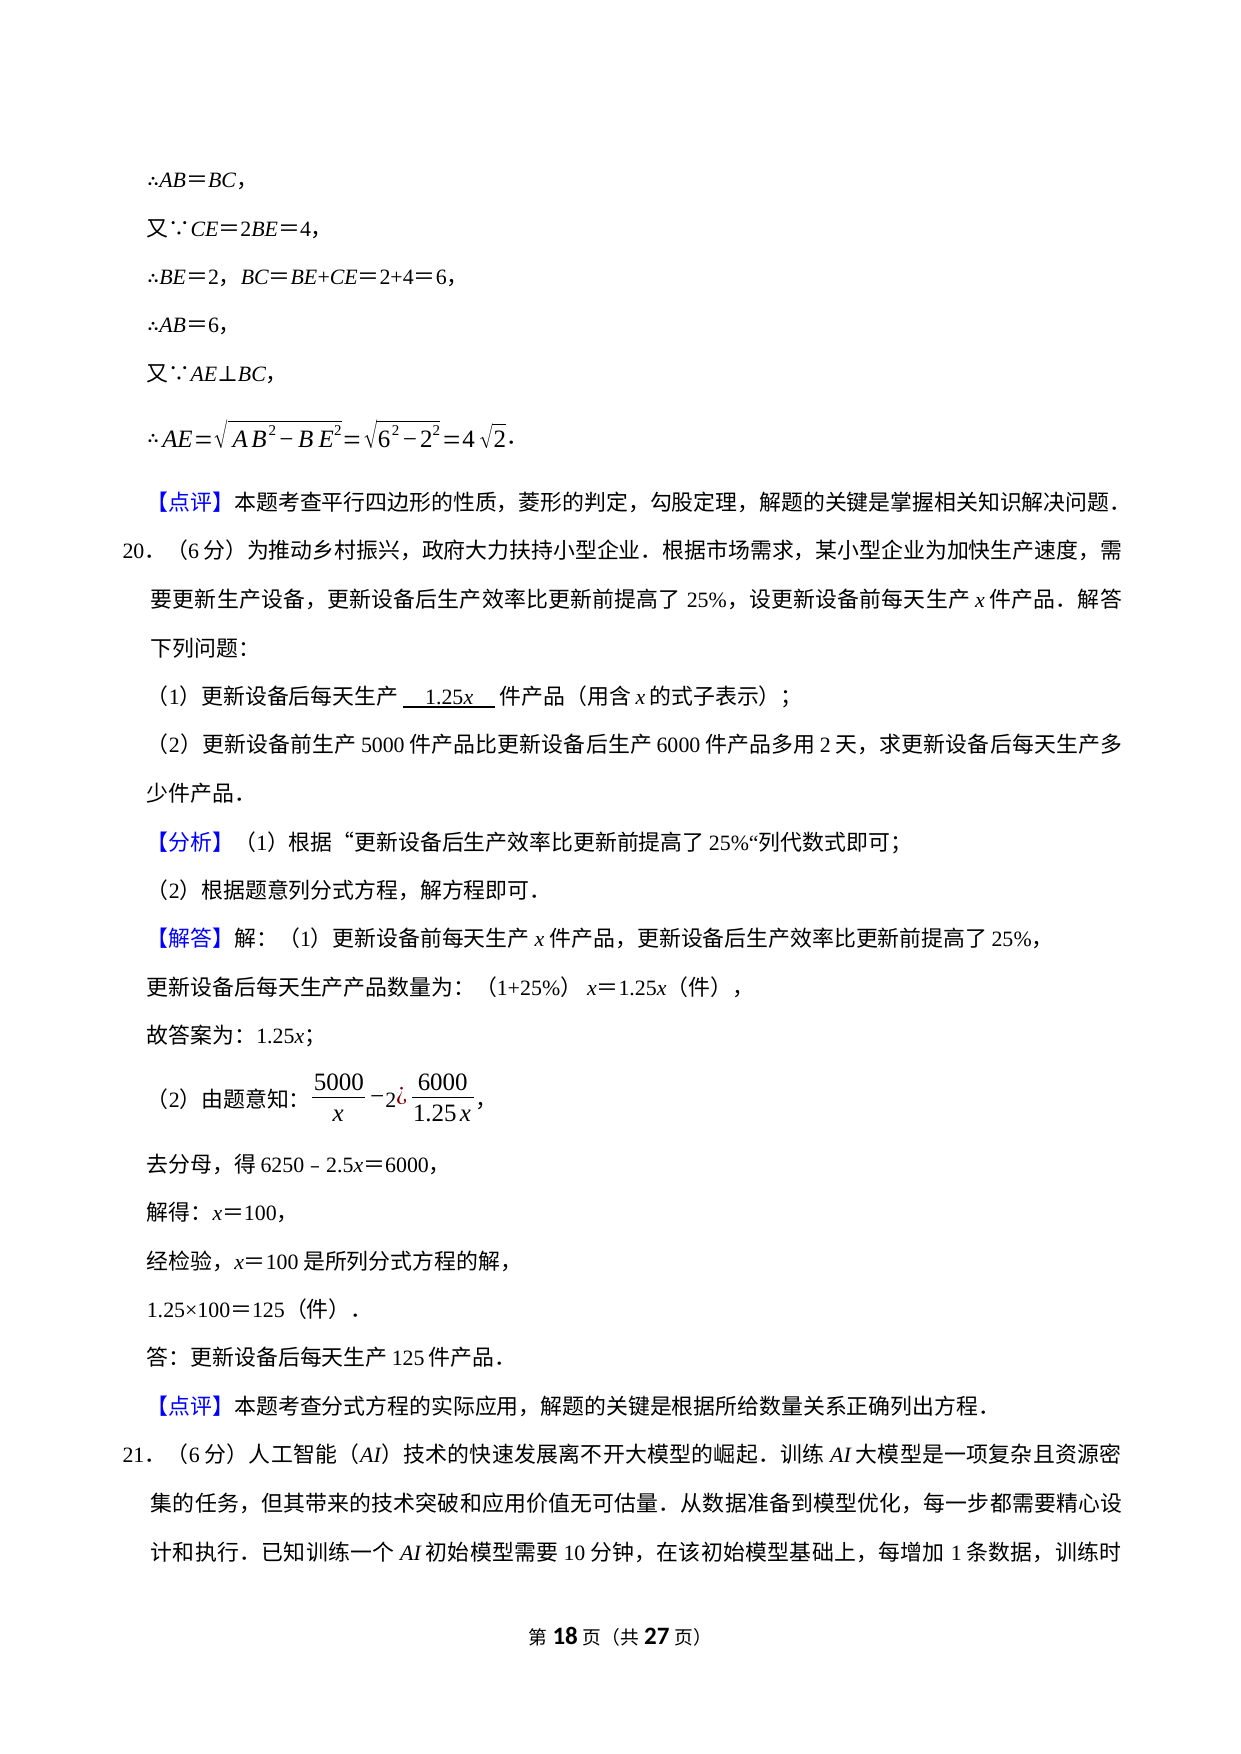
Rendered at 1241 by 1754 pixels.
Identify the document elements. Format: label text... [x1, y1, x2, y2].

text 又∵CE＝2BE＝4， [147, 210, 1122, 243]
text 经检验，x＝100是所列分式方程的解， [147, 1243, 1122, 1276]
text 又∵AE⊥BC， [147, 355, 1122, 388]
text 【点评】本题考查平行四边形的性质，菱形的判定，勾股定理，解题的关键是掌握相关知识解决问题． [147, 484, 1122, 517]
text 更新设备后每天生产产品数量为：（1+25%） x＝1.25x（件）， [147, 969, 1122, 1002]
text （2）更新设备前生产5000件产品比更新设备后生产6000件产品多用2天，求更新设备后每天生产多少件产品． [147, 727, 1122, 808]
text 20．（6分）为推动乡村振兴，政府大力扶持小型企业．根据市场需求，某小型企业为加快生产速度，需要更新生产设备，更新设备后生产效率比更新前提高了25%，设更新设备前每天生产x件产品．解答下列问题： [122, 533, 1122, 663]
text 答：更新设备后每天生产125件产品． [147, 1340, 1122, 1372]
text ∴． [147, 404, 1122, 469]
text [122, 1437, 1122, 1567]
text 去分母，得6250﹣2.5x＝6000， [147, 1147, 1122, 1179]
text （2）根据题意列分式方程，解方程即可． [147, 872, 1122, 905]
text 1.25×100＝125（件）． [147, 1292, 1122, 1324]
text （1）更新设备后每天生产 1.25x 件产品（用含x的式子表示）； [147, 679, 1122, 711]
text 故答案为：1.25x； [147, 1017, 1122, 1050]
text （2）由题意知：2， [147, 1066, 1122, 1131]
text ∴AB＝BC， [147, 162, 1122, 194]
text ∴AB＝6， [147, 307, 1122, 339]
text 【分析】（1）根据“更新设备后生产效率比更新前提高了25%“列代数式即可； [147, 824, 1122, 857]
text 解得：x＝100， [147, 1195, 1122, 1227]
text ∴BE＝2，BC＝BE+CE＝2+4＝6， [147, 259, 1122, 291]
text 【点评】本题考查分式方程的实际应用，解题的关键是根据所给数量关系正确列出方程． [147, 1388, 1122, 1421]
text 【解答】解：（1）更新设备前每天生产 x 件产品，更新设备后生产效率比更新前提高了25%， [147, 921, 1122, 953]
